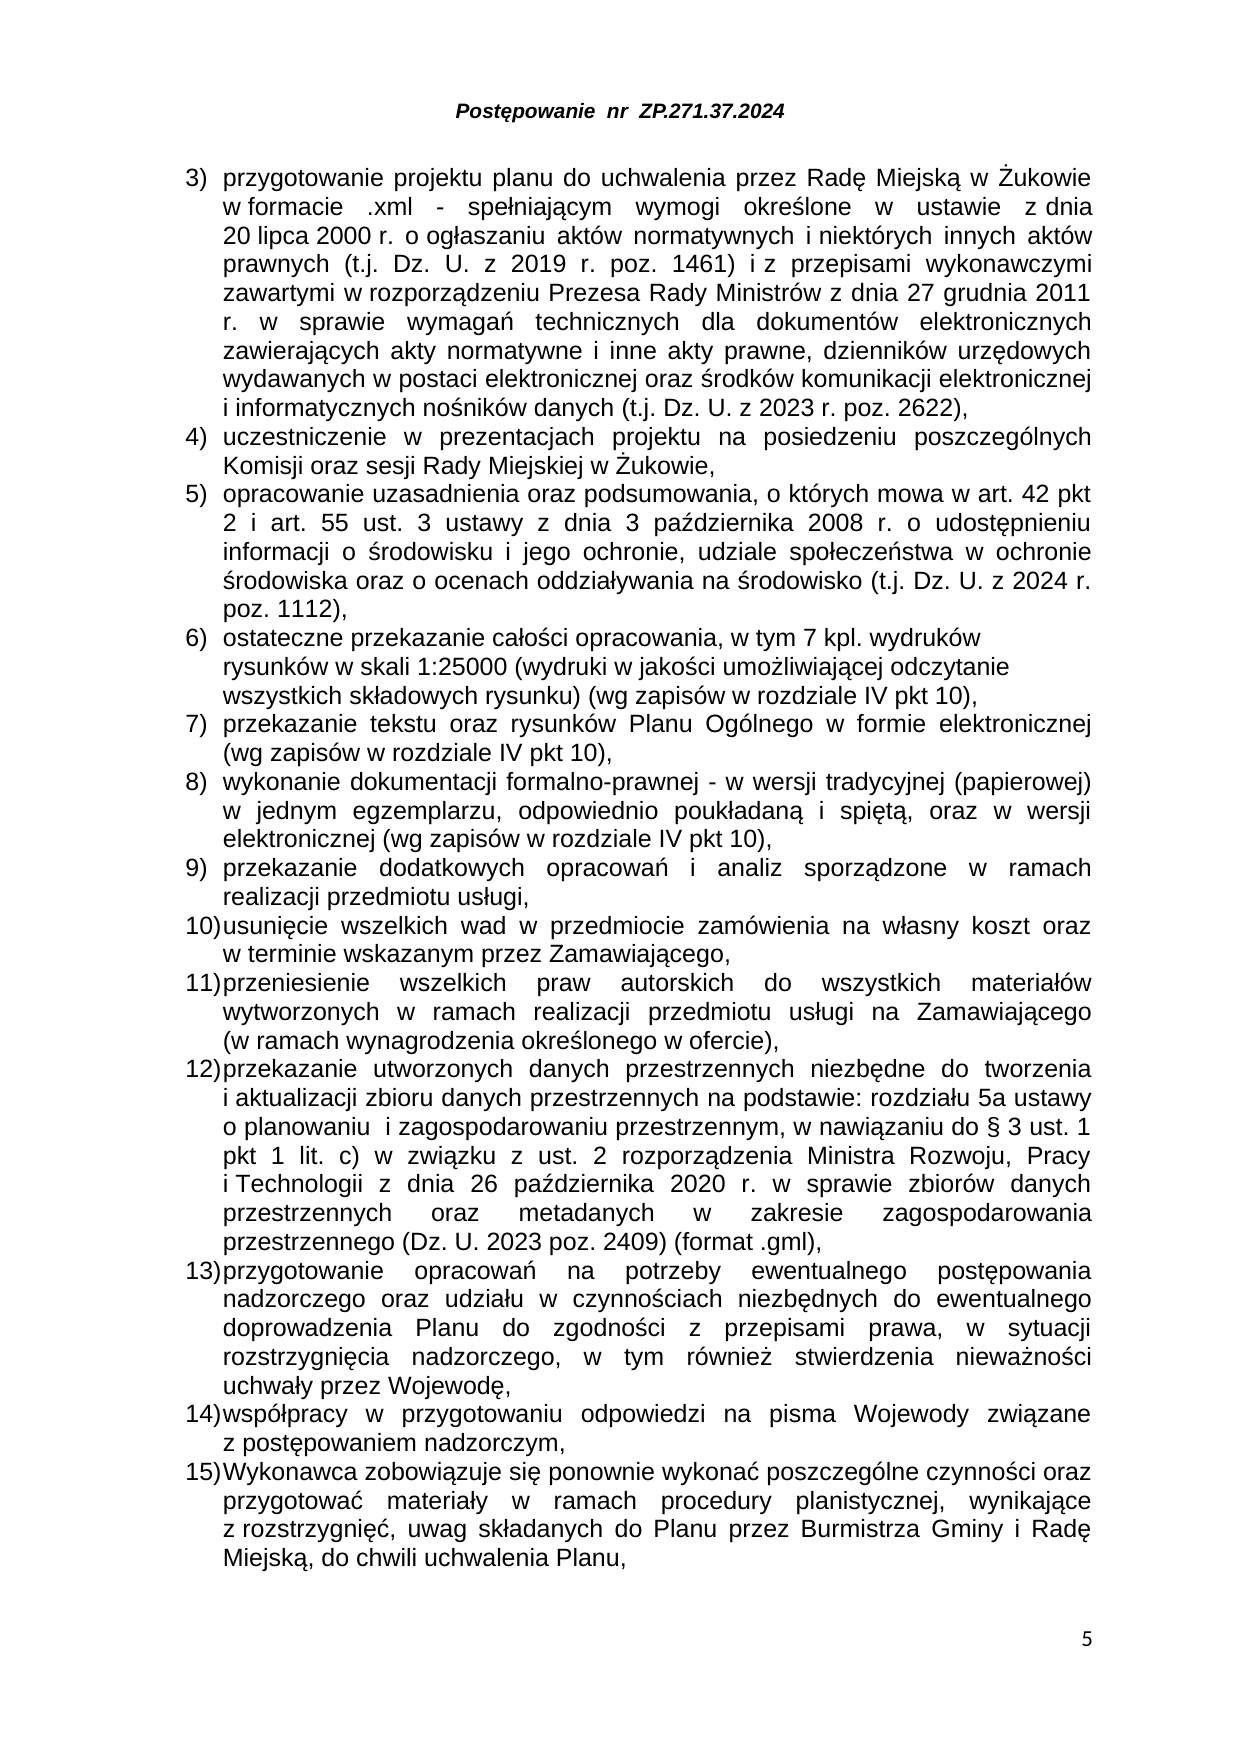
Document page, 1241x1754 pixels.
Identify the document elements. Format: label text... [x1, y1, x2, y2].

list przygotowanie opracowań na potrzeby ewentualnego postępowania nadzorczego oraz udziału w czynnościach niezbędnych do ewentualnego doprowadzenia Planu do zgodności z przepisami prawa, w sytuacji rozstrzygnięcia nadzorczego, w tym również stwierdzenia nieważności uchwały przez Wojewodę, [185, 1256, 1093, 1399]
list przekazanie utworzonych danych przestrzennych niezbędne do tworzenia i aktualizacji zbioru danych przestrzennych na podstawie: rozdziału 5a ustawy o planowaniu i zagospodarowaniu przestrzennym, w nawiązaniu do § 3 ust. 1 pkt 1 lit. c) w związku z ust. 2 rozporządzenia Ministra Rozwoju, Pracy i Technologii z dnia 26 października 2020 r. w sprawie zbiorów danych przestrzennych oraz metadanych w zakresie zagospodarowania przestrzennego (Dz. U. 2023 poz. 2409) (format .gml), [185, 1054, 1093, 1256]
list współpracy w przygotowaniu odpowiedzi na pisma Wojewody związane z postępowaniem nadzorczym, [185, 1399, 1093, 1457]
list wykonanie dokumentacji formalno-prawnej - w wersji tradycyjnej (papierowej) w jednym egzemplarzu, odpowiednio poukładaną i spiętą, oraz w wersji elektronicznej (wg zapisów w rozdziale IV pkt 10), [185, 767, 1093, 853]
list przygotowanie projektu planu do uchwalenia przez Radę Miejską w Żukowie w formacie .xml - spełniającym wymogi określone w ustawie z dnia 20 lipca 2000 r. o ogłaszaniu aktów normatywnych i niektórych innych aktów prawnych (t.j. Dz. U. z 2019 r. poz. 1461) i z przepisami wykonawczymi zawartymi w rozporządzeniu Prezesa Rady Ministrów z dnia 27 grudnia 2011 r. w sprawie wymagań technicznych dla dokumentów elektronicznych zawierających akty normatywne i inne akty prawne, dzienników urzędowych wydawanych w postaci elektronicznej oraz środków komunikacji elektronicznej i informatycznych nośników danych (t.j. Dz. U. z 2023 r. poz. 2622), [185, 163, 1093, 422]
list Wykonawca zobowiązuje się ponownie wykonać poszczególne czynności oraz przygotować materiały w ramach procedury planistycznej, wynikające z rozstrzygnięć, uwag składanych do Planu przez Burmistrza Gminy i Radę Miejską, do chwili uchwalenia Planu, [185, 1457, 1093, 1572]
list przekazanie tekstu oraz rysunków Planu Ogólnego w formie elektronicznej (wg zapisów w rozdziale IV pkt 10), [185, 709, 1093, 767]
list ostateczne przekazanie całości opracowania, w tym 7 kpl. wydruków rysunków w skali 1:25000 (wydruki w jakości umożliwiającej odczytanie wszystkich składowych rysunku) (wg zapisów w rozdziale IV pkt 10), [185, 623, 1093, 709]
list przekazanie dodatkowych opracowań i analiz sporządzone w ramach realizacji przedmiotu usługi, [185, 853, 1093, 911]
list opracowanie uzasadnienia oraz podsumowania, o których mowa w art. 42 pkt 2 i art. 55 ust. 3 ustawy z dnia 3 października 2008 r. o udostępnieniu informacji o środowisku i jego ochronie, udziale społeczeństwa w ochronie środowiska oraz o ocenach oddziaływania na środowisko (t.j. Dz. U. z 2024 r. poz. 1112), [185, 479, 1093, 623]
list przeniesienie wszelkich praw autorskich do wszystkich materiałów wytworzonych w ramach realizacji przedmiotu usługi na Zamawiającego (w ramach wynagrodzenia określonego w ofercie), [185, 968, 1093, 1054]
list usunięcie wszelkich wad w przedmiocie zamówienia na własny koszt oraz w terminie wskazanym przez Zamawiającego, [185, 911, 1093, 968]
list uczestniczenie w prezentacjach projektu na posiedzeniu poszczególnych Komisji oraz sesji Rady Miejskiej w Żukowie, [185, 422, 1093, 479]
